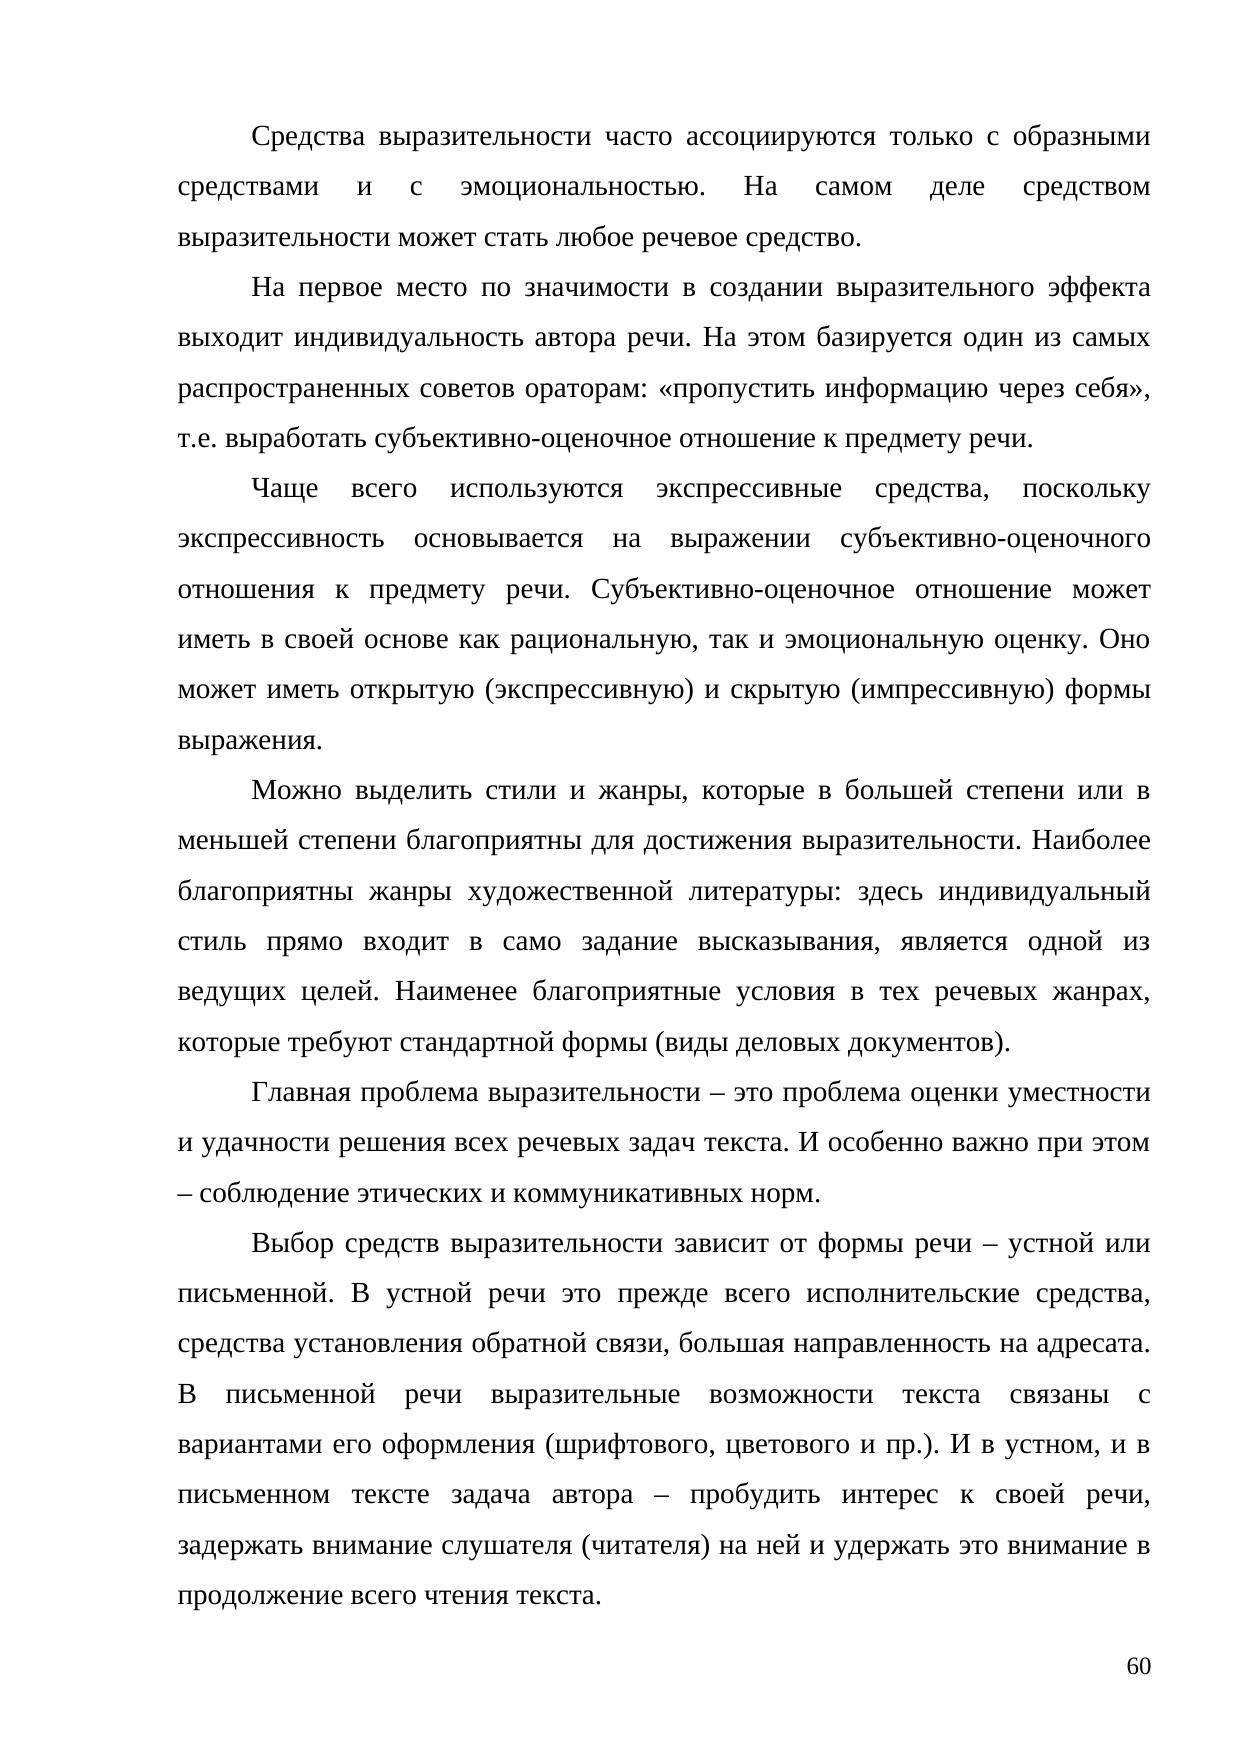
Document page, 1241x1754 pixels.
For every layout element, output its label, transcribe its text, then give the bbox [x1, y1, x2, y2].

text Чаще всего используются экспрессивные средства, поскольку экспрессивность основывается на выражении субъективно-оценочного отношения к предмету речи. Субъективно-оценочное отношение может иметь в своей основе как рациональную, так и эмоциональную оценку. Оно может иметь открытую (экспрессивную) и скрытую (импрессивную) формы выражения. [177, 470, 1152, 755]
text На первое место по значимости в создании выразительного эффекта выходит индивидуальность автора речи. На этом базируется один из самых распространенных советов ораторам: «пропустить информацию через себя», т.е. выработать субъективно-оценочное отношение к предмету речи. [177, 269, 1152, 453]
text Главная проблема выразительности – это проблема оценки уместности и удачности решения всех речевых задач текста. И особенно важно при этом – соблюдение этических и коммуникативных норм. [177, 1074, 1152, 1208]
text Выбор средств выразительности зависит от формы речи – устной или письменной. В устной речи это прежде всего исполнительские средства, средства установления обратной связи, большая направленность на адресата. В письменной речи выразительные возможности текста связаны с вариантами его оформления (шрифтового, цветового и пр.). И в устном, и в письменном тексте задача автора – пробудить интерес к своей речи, задержать внимание слушателя (читателя) на ней и удержать это внимание в продолжение всего чтения текста. [177, 1225, 1152, 1611]
text Средства выразительности часто ассоциируются только с образными средствами и с эмоциональностью. На самом деле средством выразительности может стать любое речевое средство. [177, 118, 1152, 252]
text Можно выделить стили и жанры, которые в большей степени или в меньшей степени благоприятны для достижения выразительности. Наиболее благоприятны жанры художественной литературы: здесь индивидуальный стиль прямо входит в само задание высказывания, является одной из ведущих целей. Наименее благоприятные условия в тех речевых жанрах, которые требуют стандартной формы (виды деловых документов). [177, 772, 1152, 1057]
